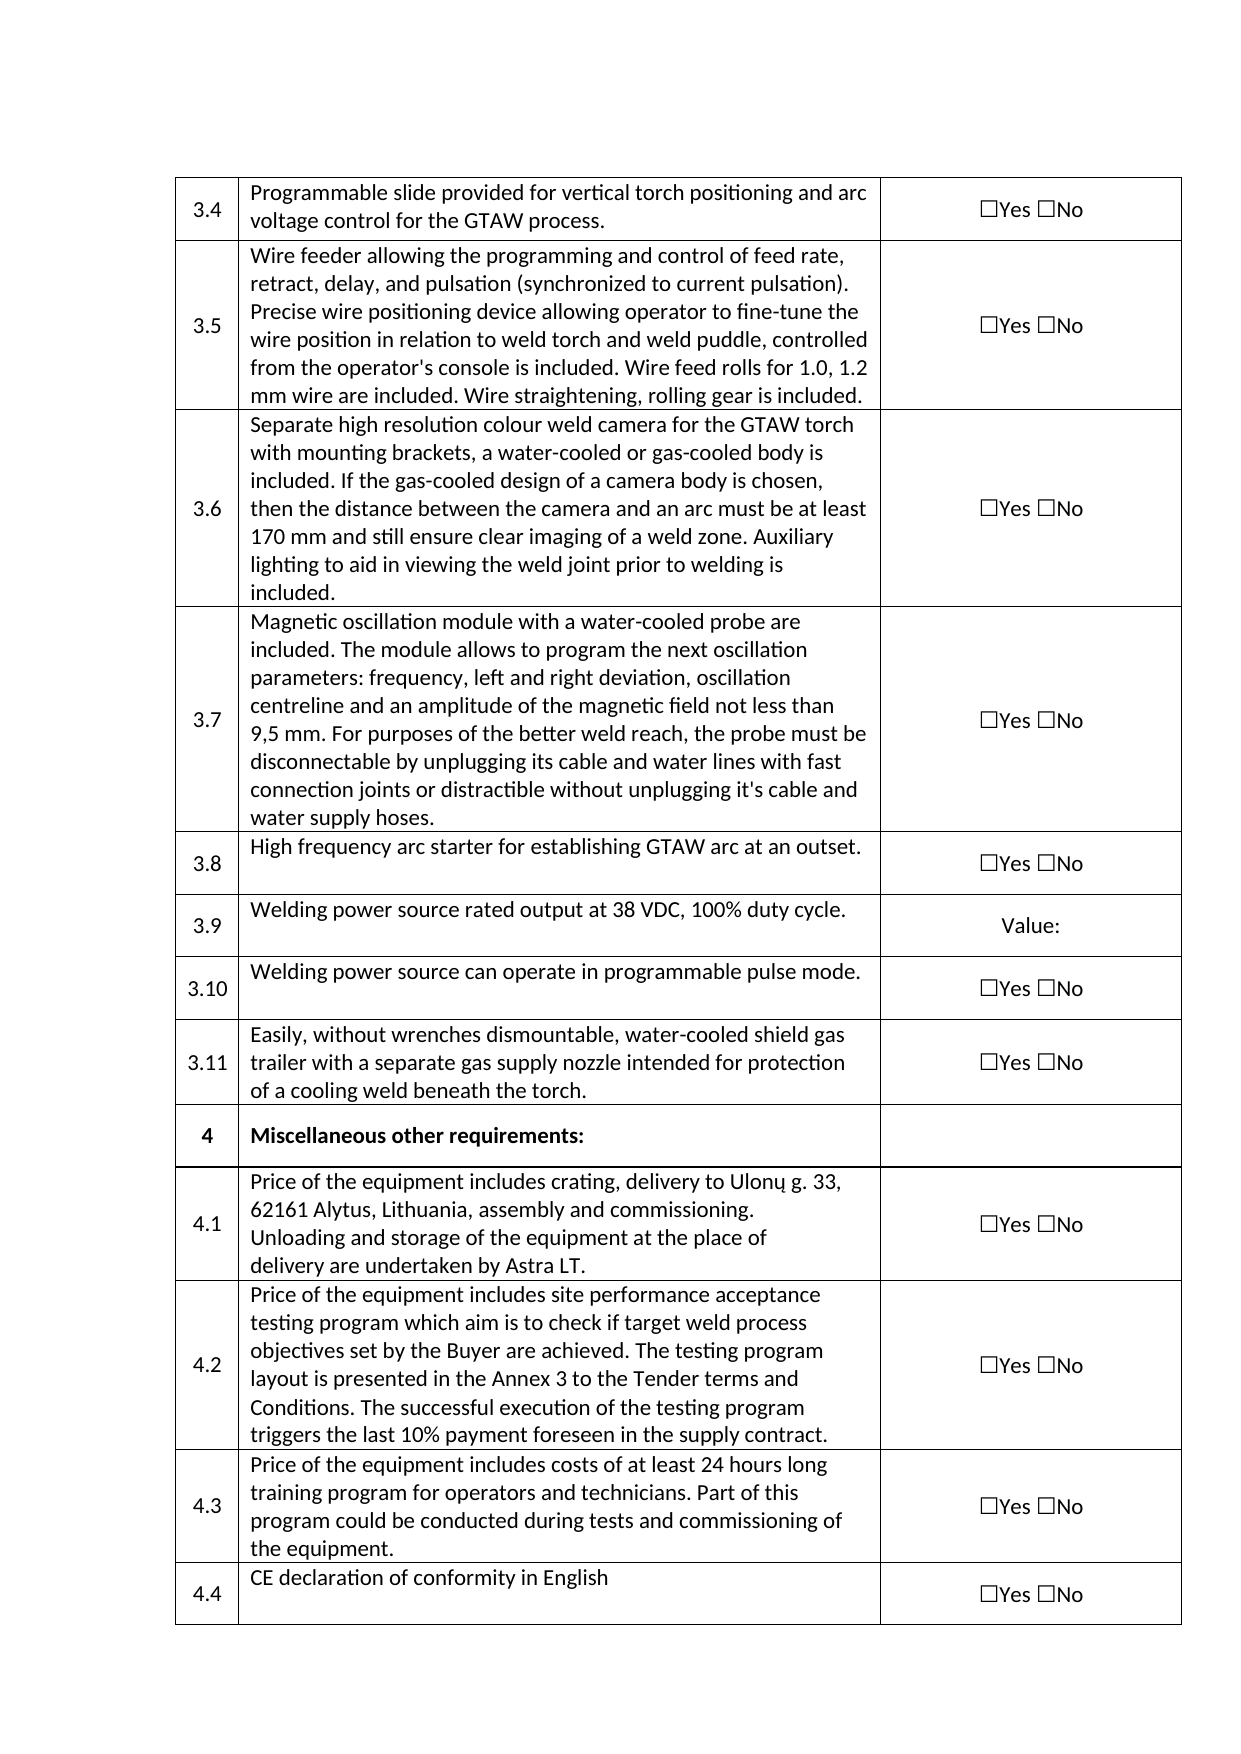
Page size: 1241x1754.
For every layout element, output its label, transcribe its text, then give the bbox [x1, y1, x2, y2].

table_cell Price of the equipment includes crating, delivery to Ulonų g. 33, 62161 Alytus, Lithuania, assembly and commissioning. Unloading and storage of the equipment at the place of delivery are undertaken by Astra LT. [239, 1168, 880, 1279]
table_cell Miscellaneous other requirements: [239, 1105, 880, 1166]
table_cell Separate high resolution colour weld camera for the GTAW torch with mounting brackets, a water-cooled or gas-cooled body is included. If the gas-cooled design of a camera body is chosen, then the distance between the camera and an arc must be at least 170 mm and still ensure clear imaging of a weld zone. Auxiliary lighting to aid in viewing the weld joint prior to welding is included. [239, 410, 880, 606]
table_cell ☐Yes ☐No [881, 241, 1181, 409]
table_cell High frequency arc starter for establishing GTAW arc at an outset. [239, 832, 880, 894]
table_cell Magnetic oscillation module with a water-cooled probe are included. The module allows to program the next oscillation parameters: frequency, left and right deviation, oscillation centreline and an amplitude of the magnetic field not less than 9,5 mm. For purposes of the better weld reach, the probe must be disconnectable by unplugging its cable and water lines with fast connection joints or distractible without unplugging it's cable and water supply hoses. [239, 607, 880, 831]
table_cell ☐Yes ☐No [881, 607, 1181, 831]
table_cell 3.9 [176, 895, 238, 956]
table_cell ☐Yes ☐No [881, 1020, 1181, 1104]
table_cell Value: [881, 895, 1181, 956]
table_cell ☐Yes ☐No [881, 1450, 1181, 1562]
table_cell Welding power source can operate in programmable pulse mode. [239, 957, 880, 1019]
table_cell Easily, without wrenches dismountable, water-cooled shield gas trailer with a separate gas supply nozzle intended for protection of a cooling weld beneath the torch. [239, 1020, 880, 1104]
table_cell 3.11 [176, 1020, 238, 1104]
table_cell 4.4 [176, 1563, 238, 1624]
table_cell Welding power source rated output at 38 VDC, 100% duty cycle. [239, 895, 880, 956]
table_cell ☐Yes ☐No [881, 832, 1181, 894]
table_cell 3.10 [176, 957, 238, 1019]
table_cell 3.4 [176, 178, 238, 240]
table_cell 3.8 [176, 832, 238, 894]
table_cell [881, 1105, 1181, 1166]
table_cell ☐Yes ☐No [881, 957, 1181, 1019]
table_cell ☐Yes ☐No [881, 1168, 1181, 1279]
table_cell Price of the equipment includes site performance acceptance testing program which aim is to check if target weld process objectives set by the Buyer are achieved. The testing program layout is presented in the Annex 3 to the Tender terms and Conditions. The successful execution of the testing program triggers the last 10% payment foreseen in the supply contract. [239, 1281, 880, 1449]
table_cell ☐Yes ☐No [881, 1563, 1181, 1624]
table_cell ☐Yes ☐No [881, 410, 1181, 606]
table_cell 4 [176, 1105, 238, 1166]
table_cell Price of the equipment includes costs of at least 24 hours long training program for operators and technicians. Part of this program could be conducted during tests and commissioning of the equipment. [239, 1450, 880, 1562]
table_cell 3.6 [176, 410, 238, 606]
table_cell 4.2 [176, 1281, 238, 1449]
table_cell CE declaration of conformity in English [239, 1563, 880, 1624]
table_cell 4.3 [176, 1450, 238, 1562]
table_cell Wire feeder allowing the programming and control of feed rate, retract, delay, and pulsation (synchronized to current pulsation). Precise wire positioning device allowing operator to fine-tune the wire position in relation to weld torch and weld puddle, controlled from the operator's console is included. Wire feed rolls for 1.0, 1.2 mm wire are included. Wire straightening, rolling gear is included. [239, 241, 880, 409]
table_cell 3.7 [176, 607, 238, 831]
table_cell 4.1 [176, 1168, 238, 1279]
table_cell ☐Yes ☐No [881, 178, 1181, 240]
table_cell Programmable slide provided for vertical torch positioning and arc voltage control for the GTAW process. [239, 178, 880, 240]
table_cell ☐Yes ☐No [881, 1281, 1181, 1449]
table_cell 3.5 [176, 241, 238, 409]
